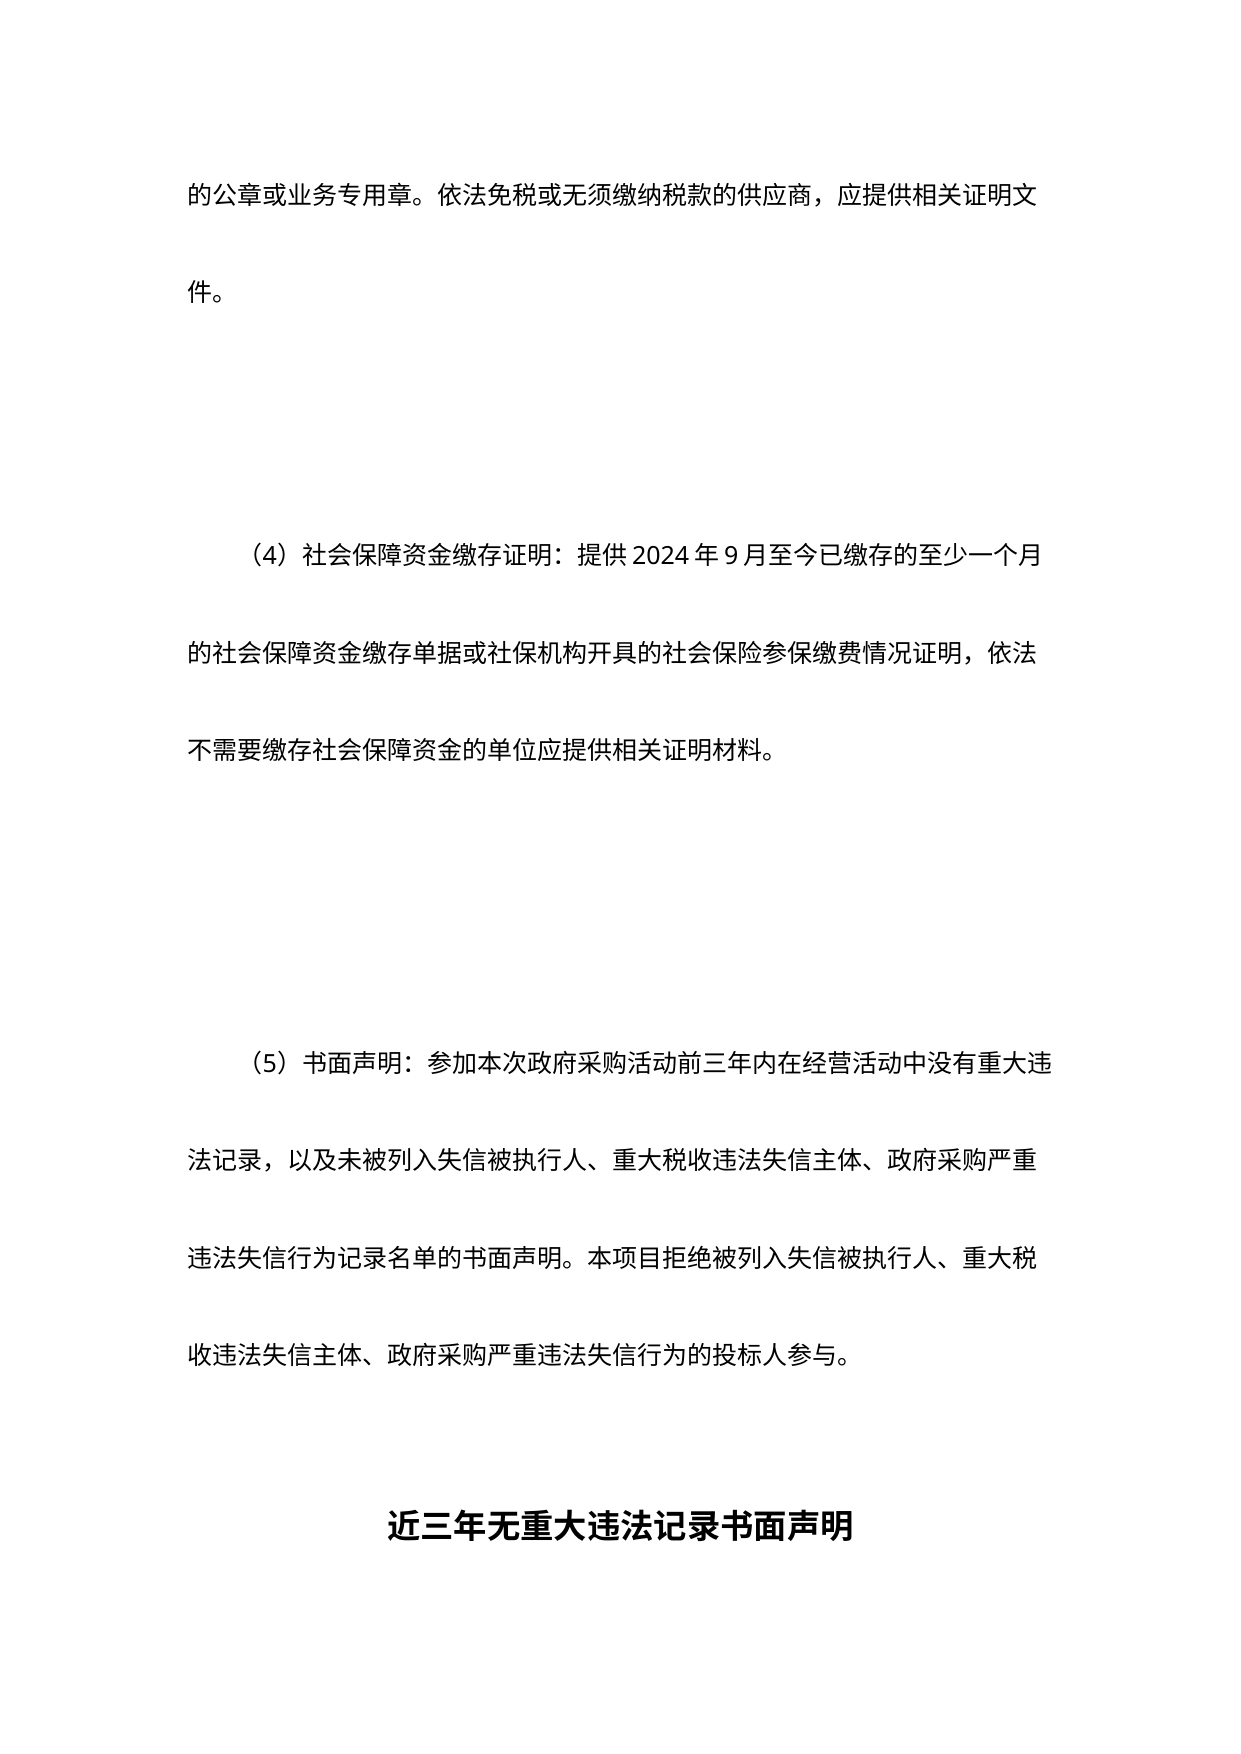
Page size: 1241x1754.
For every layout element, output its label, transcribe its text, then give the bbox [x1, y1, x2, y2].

text （4）社会保障资金缴存证明：提供2024年9月至今已缴存的至少一个月的社会保障资金缴存单据或社保机构开具的社会保险参保缴费情况证明，依法不需要缴存社会保障资金的单位应提供相关证明材料。 [187, 522, 1053, 782]
text 近三年无重大违法记录书面声明 [187, 1492, 1053, 1557]
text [187, 162, 1053, 324]
text （5）书面声明：参加本次政府采购活动前三年内在经营活动中没有重大违法记录，以及未被列入失信被执行人、重大税收违法失信主体、政府采购严重违法失信行为记录名单的书面声明。本项目拒绝被列入失信被执行人、重大税收违法失信主体、政府采购严重违法失信行为的投标人参与。 [187, 1030, 1053, 1387]
